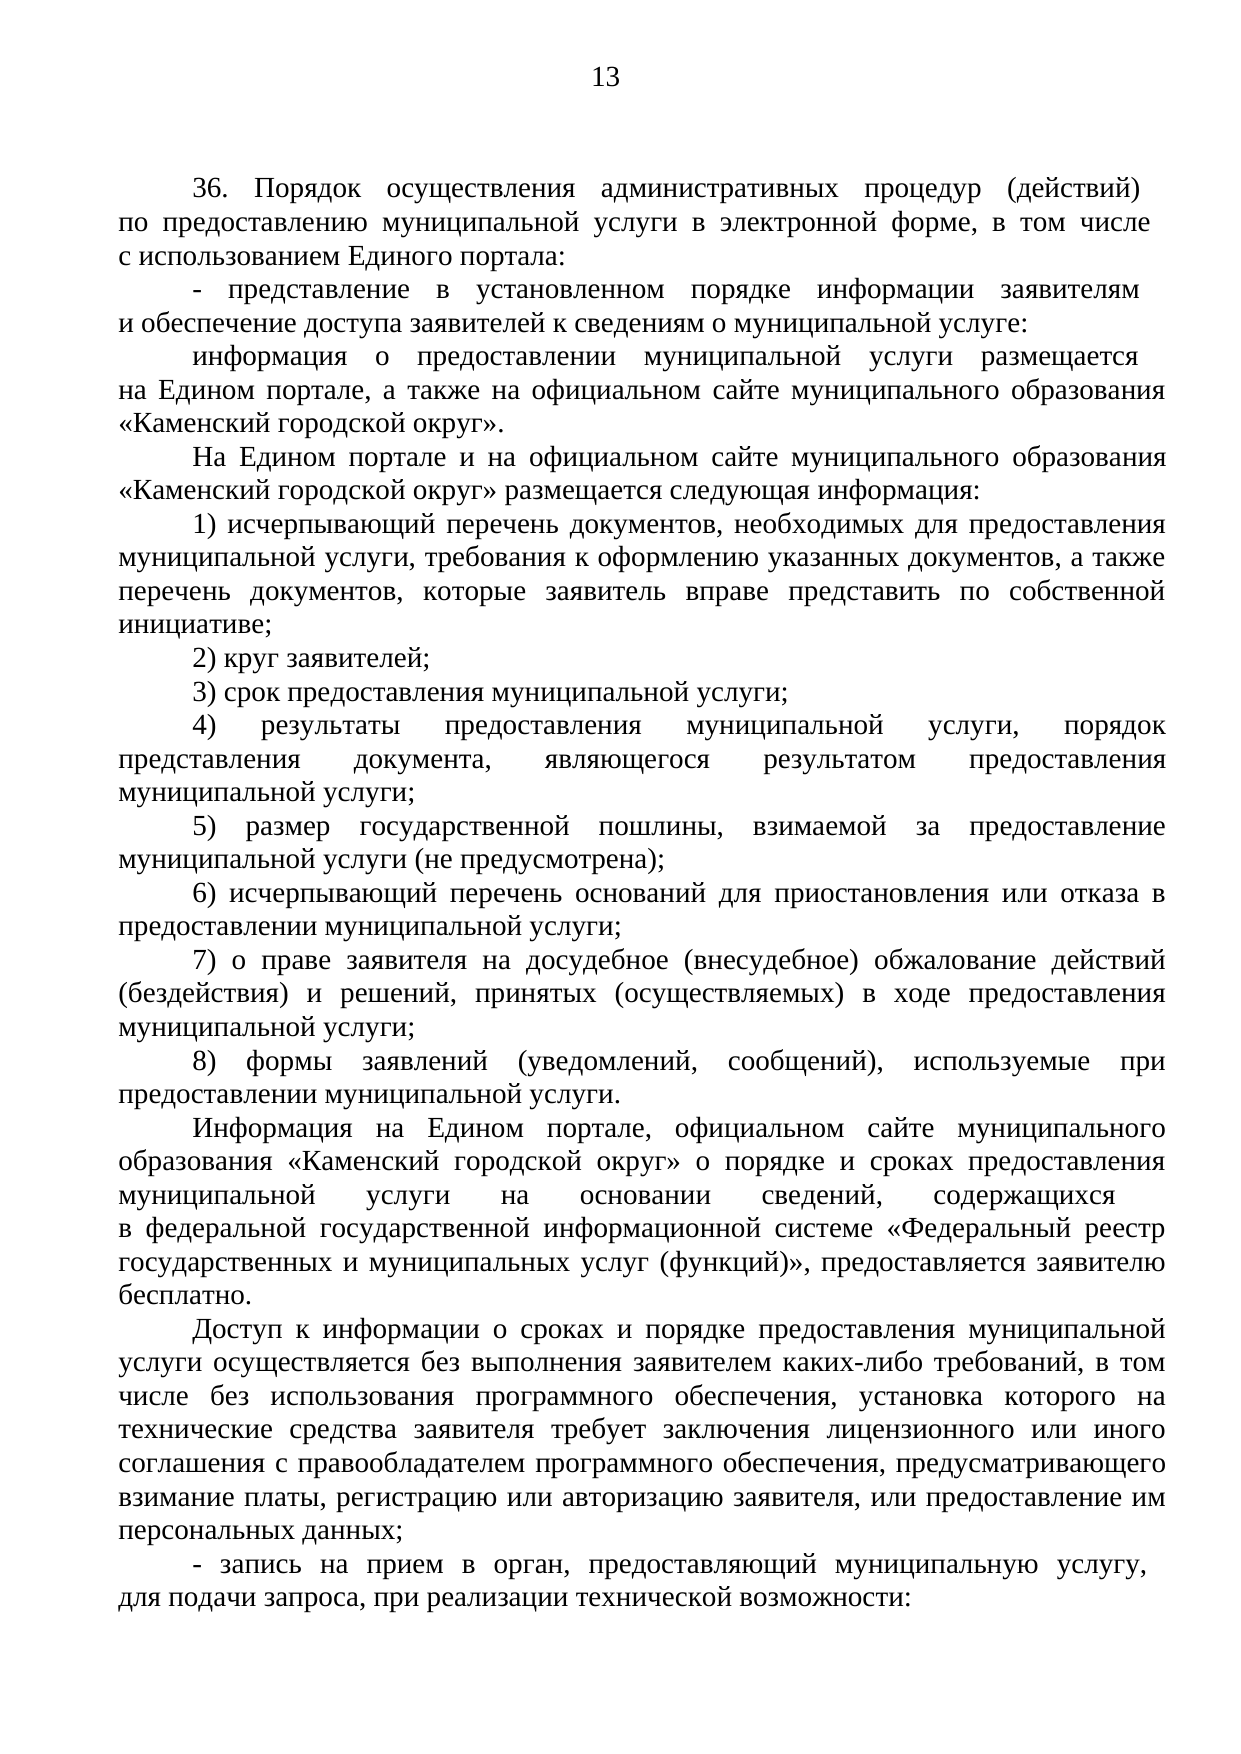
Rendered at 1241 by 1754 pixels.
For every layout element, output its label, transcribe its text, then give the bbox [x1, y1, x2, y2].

text - представление в установленном порядке информации заявителям и обеспечение доступа заявителей к сведениям о муниципальной услуге: [118, 271, 1167, 338]
text 6) исчерпывающий перечень оснований для приостановления или отказа в предоставлении муниципальной услуги; [118, 875, 1167, 942]
text 2) круг заявителей; [118, 640, 1167, 674]
text Доступ к информации о сроках и порядке предоставления муниципальной услуги осуществляется без выполнения заявителем каких-либо требований, в том числе без использования программного обеспечения, установка которого на технические средства заявителя требует заключения лицензионного или иного соглашения с правообладателем программного обеспечения, предусматривающего взимание платы, регистрацию или авторизацию заявителя, или предоставление им персональных данных; [118, 1311, 1167, 1546]
text 5) размер государственной пошлины, взимаемой за предоставление муниципальной услуги (не предусмотрена); [118, 808, 1167, 875]
text 1) исчерпывающий перечень документов, необходимых для предоставления муниципальной услуги, требования к оформлению указанных документов, а также перечень документов, которые заявитель вправе представить по собственной инициативе; [118, 506, 1167, 640]
text 3) срок предоставления муниципальной услуги; [118, 674, 1167, 707]
text 4) результаты предоставления муниципальной услуги, порядок представления документа, являющегося результатом предоставления муниципальной услуги; [118, 707, 1167, 808]
text 7) о праве заявителя на досудебное (внесудебное) обжалование действий (бездействия) и решений, принятых (осуществляемых) в ходе предоставления муниципальной услуги; [118, 942, 1167, 1043]
text 36. Порядок осуществления административных процедур (действий) по предоставлению муниципальной услуги в электронной форме, в том числе с использованием Единого портала: [118, 171, 1167, 271]
text На Едином портале и на официальном сайте муниципального образования «Каменский городской округ» размещается следующая информация: [118, 439, 1167, 506]
text - запись на прием в орган, предоставляющий муниципальную услугу, для подачи запроса, при реализации технической возможности: [118, 1546, 1167, 1613]
text информация о предоставлении муниципальной услуги размещается на Едином портале, а также на официальном сайте муниципального образования «Каменский городской округ». [118, 338, 1167, 439]
text Информация на Едином портале, официальном сайте муниципального образования «Каменский городской округ» о порядке и сроках предоставления муниципальной услуги на основании сведений, содержащихся в федеральной государственной информационной системе «Федеральный реестр государственных и муниципальных услуг (функций)», предоставляется заявителю бесплатно. [118, 1110, 1167, 1311]
text 8) формы заявлений (уведомлений, сообщений), используемые при предоставлении муниципальной услуги. [118, 1043, 1167, 1110]
